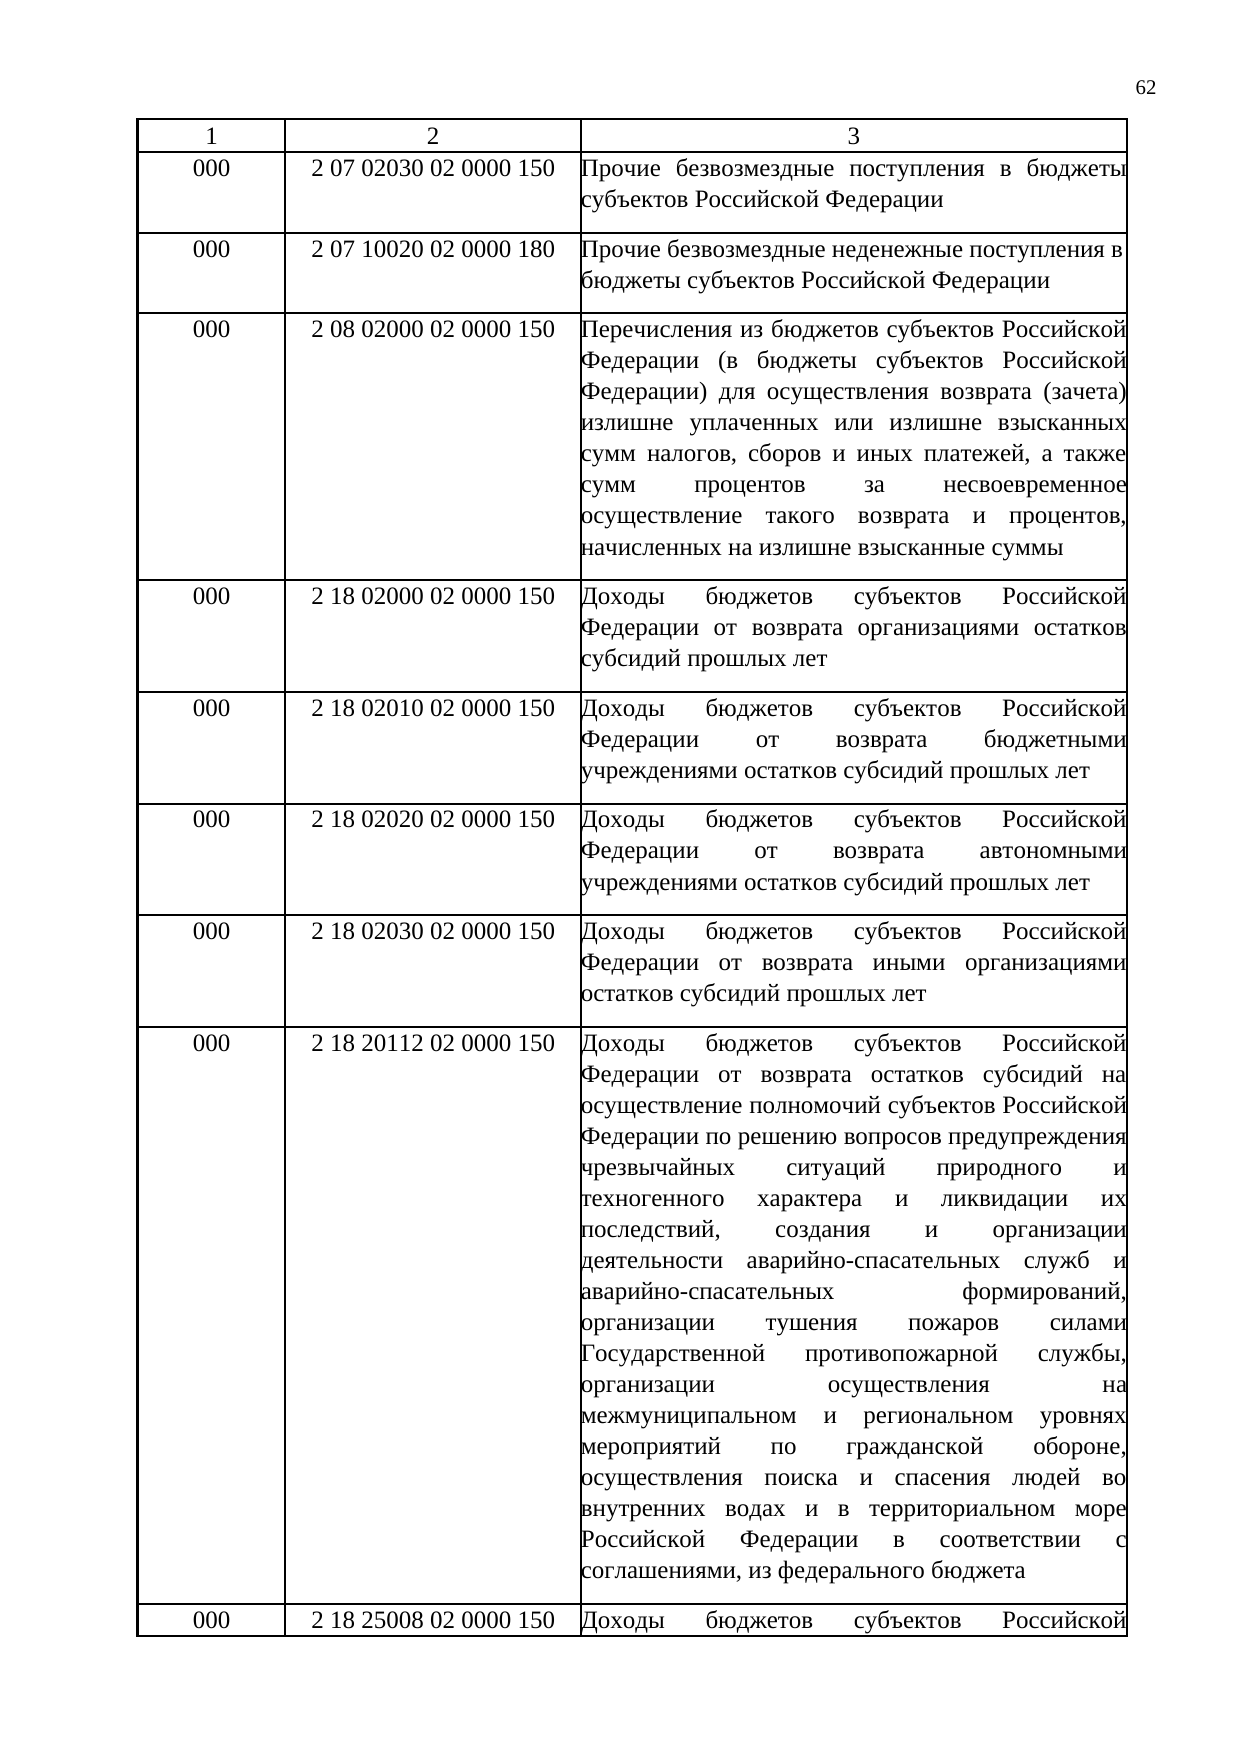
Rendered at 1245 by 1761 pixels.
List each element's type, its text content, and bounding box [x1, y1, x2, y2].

table_cell 2 18 02000 02 0000 150 [286, 581, 580, 691]
table_cell 000 [139, 805, 284, 914]
table_header 2 [286, 120, 580, 151]
table_cell 2 08 02000 02 0000 150 [286, 314, 580, 579]
table_cell Доходы бюджетов субъектов Российской Федерации от возврата иными организациями остатков субсидий прошлых лет [582, 916, 1126, 1026]
table_cell Доходы бюджетов субъектов Российской Федерации от возврата автономными учреждениями остатков субсидий прошлых лет [582, 805, 1126, 914]
table_header 3 [582, 120, 1126, 151]
table_cell 000 [139, 581, 284, 691]
table_cell 000 [139, 1028, 284, 1603]
table_cell 2 18 02030 02 0000 150 [286, 916, 580, 1026]
table_cell 000 [139, 314, 284, 579]
table_cell Прочие безвозмездные поступления в бюджеты субъектов Российской Федерации [582, 153, 1126, 232]
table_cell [582, 1605, 1126, 1635]
table_cell Доходы бюджетов субъектов Российской Федерации от возврата организациями остатков субсидий прошлых лет [582, 581, 1126, 691]
table_cell Прочие безвозмездные неденежные поступления в бюджеты субъектов Российской Федерации [582, 234, 1126, 312]
table_cell 000 [139, 916, 284, 1026]
table_cell Перечисления из бюджетов субъектов Российской Федерации (в бюджеты субъектов Российской Федерации) для осуществления возврата (зачета) излишне уплаченных или излишне взысканных сумм налогов, сборов и иных платежей, а также сумм процентов за несвоевременное осуществление такого возврата и процентов, начисленных на излишне взысканные суммы [582, 314, 1126, 579]
table_header 1 [139, 120, 284, 151]
table_cell 000 [139, 693, 284, 802]
table_cell 000 [139, 153, 284, 232]
table_cell 000 [139, 1605, 284, 1635]
table_cell 000 [139, 234, 284, 312]
table_cell 2 18 02020 02 0000 150 [286, 805, 580, 914]
table_cell 2 07 02030 02 0000 150 [286, 153, 580, 232]
table_cell 2 18 25008 02 0000 150 [286, 1605, 580, 1635]
table_cell 2 07 10020 02 0000 180 [286, 234, 580, 312]
table_cell Доходы бюджетов субъектов Российской Федерации от возврата бюджетными учреждениями остатков субсидий прошлых лет [582, 693, 1126, 802]
table_cell 2 18 02010 02 0000 150 [286, 693, 580, 802]
table_cell 2 18 20112 02 0000 150 [286, 1028, 580, 1603]
table_cell Доходы бюджетов субъектов Российской Федерации от возврата остатков субсидий на осуществление полномочий субъектов Российской Федерации по решению вопросов предупреждения чрезвычайных ситуаций природного и техногенного характера и ликвидации их последствий, создания и организации деятельности аварийно-спасательных служб и аварийно-спасательных формирований, организации тушения пожаров силами Государственной противопожарной службы, организации осуществления на межмуниципальном и региональном уровнях мероприятий по гражданской обороне, осуществления поиска и спасения людей во внутренних водах и в территориальном море Российской Федерации в соответствии с соглашениями, из федерального бюджета [582, 1028, 1126, 1603]
